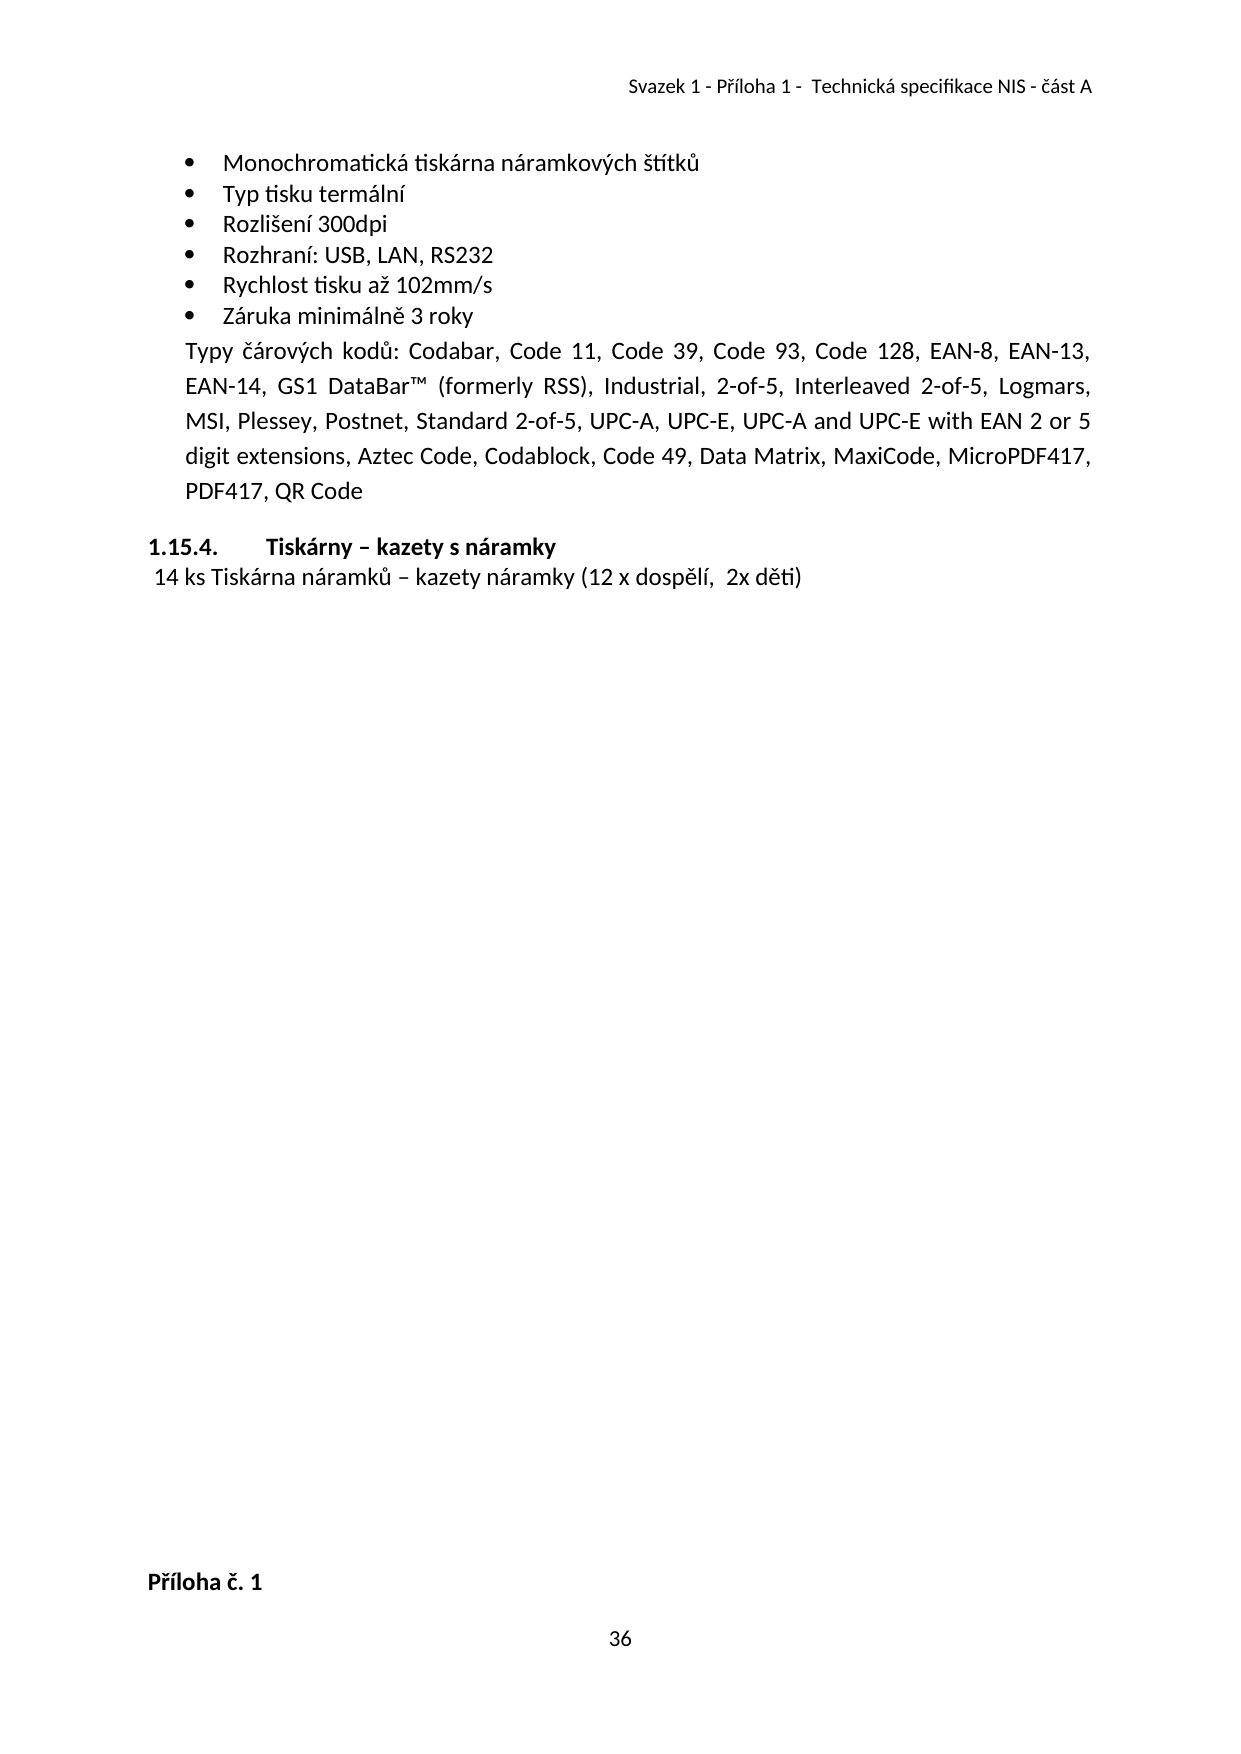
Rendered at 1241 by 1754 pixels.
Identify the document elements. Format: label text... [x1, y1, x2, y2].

list Monochromatická tiskárna náramkových štítků [185, 148, 1093, 178]
text Příloha č. 1 [148, 1567, 1093, 1597]
text Tiskárny – kazety s náramky [148, 531, 1093, 562]
list Záruka minimálně 3 roky [185, 300, 1093, 331]
list Rychlost tisku až 102mm/s [185, 270, 1093, 300]
list Rozhraní: USB, LAN, RS232 [185, 239, 1093, 270]
list Rozlišení 300dpi [185, 209, 1093, 239]
text 14 ks Tiskárna náramků – kazety náramky (12 x dospělí, 2x děti) [148, 562, 1093, 592]
text Typy čárových kodů: Codabar, Code 11, Code 39, Code 93, Code 128, EAN-8, EAN-13, EAN-14, GS1 DataBar™ (formerly RSS), Industrial, 2-of-5, Interleaved 2-of-5, Logmars, MSI, Plessey, Postnet, Standard 2-of-5, UPC-A, UPC-E, UPC-A and UPC-E with EAN 2 or 5 digit extensions, Aztec Code, Codablock, Code 49, Data Matrix, MaxiCode, MicroPDF417, PDF417, QR Code [185, 335, 1093, 506]
list Typ tisku termální [185, 178, 1093, 209]
